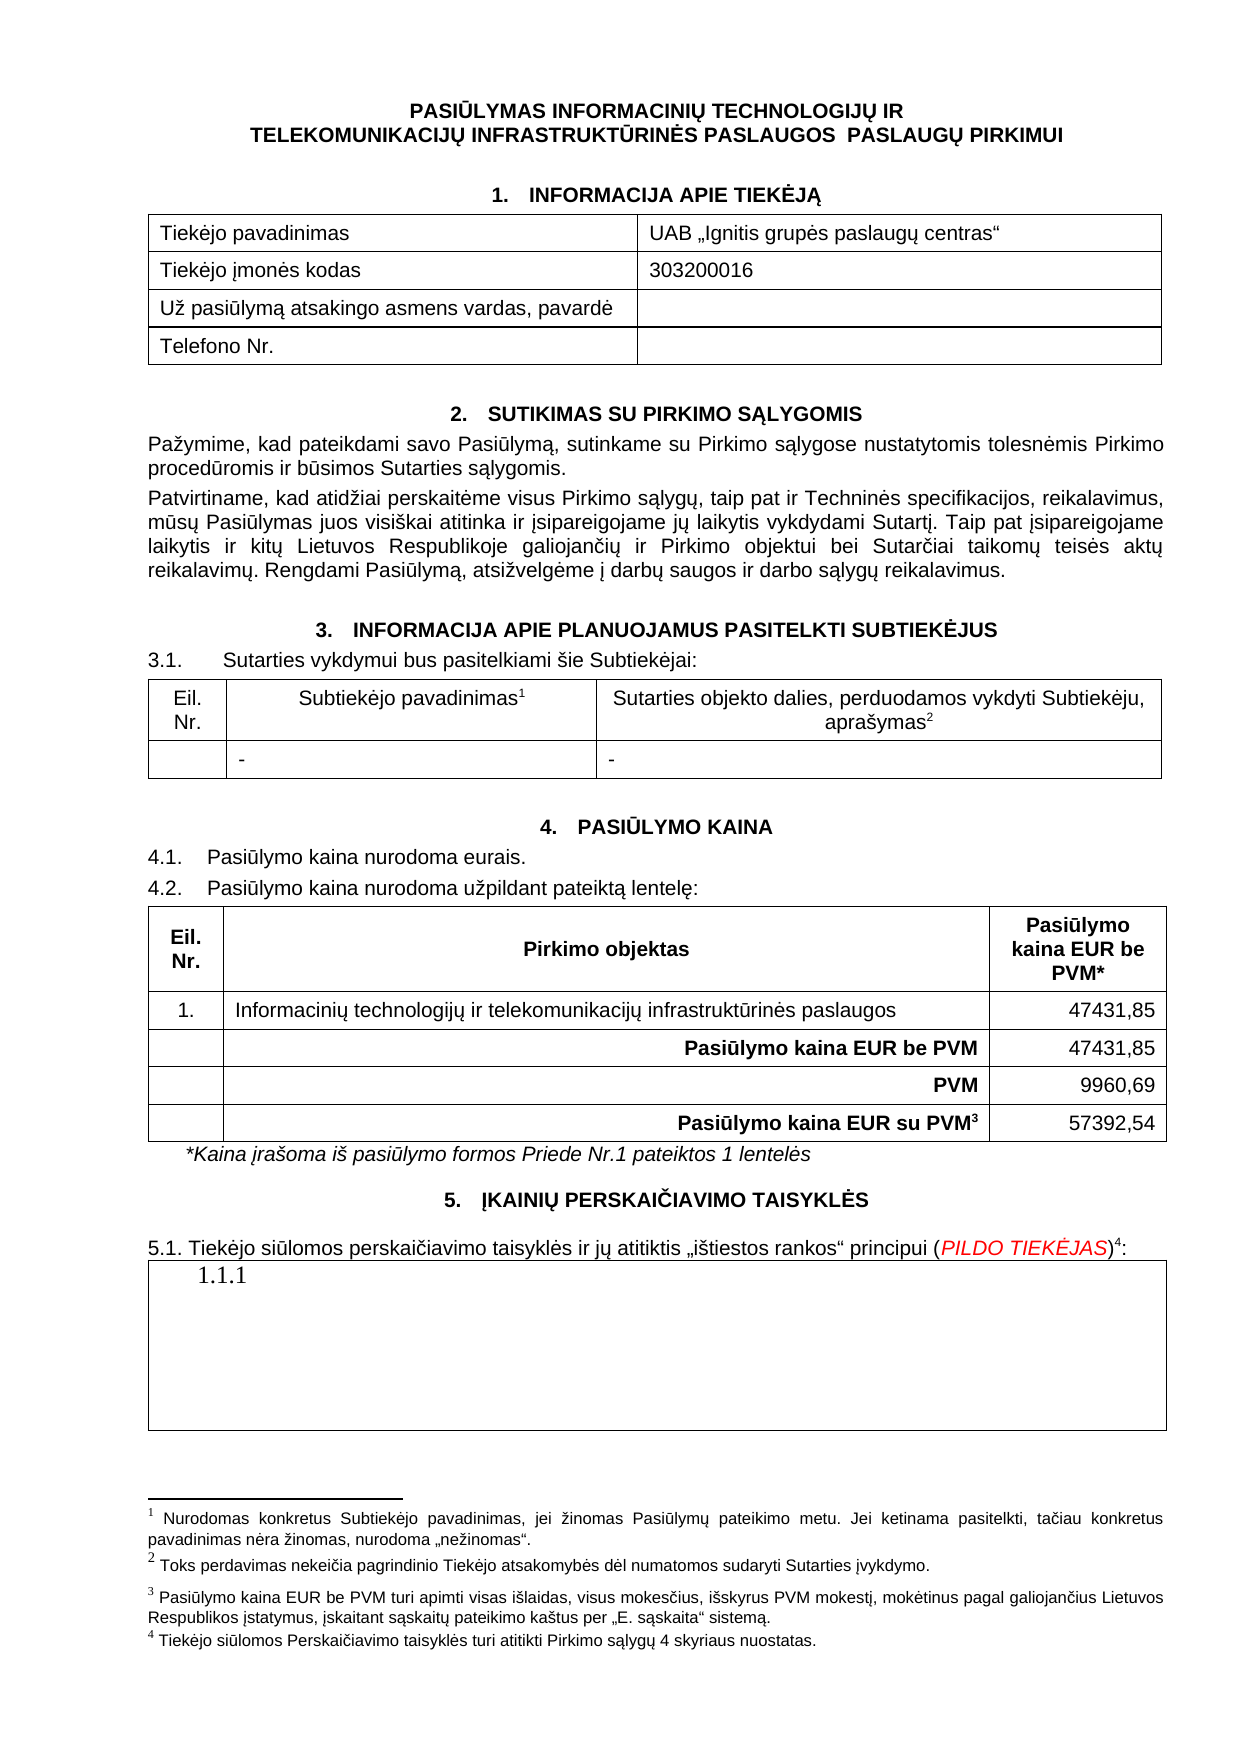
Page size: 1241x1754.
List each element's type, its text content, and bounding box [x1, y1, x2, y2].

table_cell - [597, 741, 1161, 777]
table_cell 47431,85 [990, 992, 1166, 1028]
table_cell PVM [224, 1067, 989, 1103]
table_cell [638, 328, 1161, 364]
table_header [149, 1261, 1166, 1430]
text Pažymime, kad pateikdami savo Pasiūlymą, sutinkame su Pirkimo sąlygose nustatytomis tolesnėmis Pirkimo procedūromis ir būsimos Sutarties sąlygomis. [148, 432, 1165, 479]
table_header Subtiekėjo pavadinimas [227, 680, 596, 740]
table_cell Tiekėjo įmonės kodas [149, 252, 637, 288]
table_cell 57392,54 [990, 1105, 1166, 1141]
subtitle INFORMACIJA APIE PLANUOJAMUS PASITELKTI SUBTIEKĖJUS [148, 618, 1165, 642]
subtitle PASIŪLYMAS Informacinių technologijų ir telekomunikacijų infrastruktūrinės paslaugos PASLAUGŲ PIRKIMUI [148, 99, 1165, 147]
list Pasiūlymo kaina nurodoma užpildant pateiktą lentelę: [148, 875, 1165, 899]
table_header Pirkimo objektas [224, 907, 989, 991]
list *Kaina įrašoma iš pasiūlymo formos Priede Nr.1 pateiktos 1 lentelės [185, 1142, 1165, 1166]
table_cell 1. [149, 992, 223, 1028]
subtitle INFORMACIJA APIE TIEKĖJĄ [148, 183, 1165, 207]
table_header UAB „Ignitis grupės paslaugų centras“ [638, 215, 1161, 251]
table_header Eil. Nr. [149, 907, 223, 991]
table_header Pasiūlymo kaina EUR be PVM* [990, 907, 1166, 991]
table_cell Informacinių technologijų ir telekomunikacijų infrastruktūrinės paslaugos [224, 992, 989, 1028]
list Sutarties vykdymui bus pasitelkiami šie Subtiekėjai: [148, 648, 1165, 672]
table_cell Už pasiūlymą atsakingo asmens vardas, pavardė [149, 290, 637, 326]
table_cell [149, 1067, 223, 1103]
table_cell Pasiūlymo kaina EUR be PVM [224, 1030, 989, 1066]
subtitle PASIŪLYMO KAINA [148, 815, 1165, 839]
table_cell [149, 1105, 223, 1141]
table_cell Telefono Nr. [149, 328, 637, 364]
table_cell Pasiūlymo kaina EUR su PVM [224, 1105, 989, 1141]
table_cell 303200016 [638, 252, 1161, 288]
list Pasiūlymo kaina nurodoma eurais. [148, 845, 1165, 869]
table_cell - [227, 741, 596, 777]
table_cell [149, 741, 226, 777]
text 5.1. Tiekėjo siūlomos perskaičiavimo taisyklės ir jų atitiktis „ištiestos rankos“ principui (PILDO TIEKĖJAS): [148, 1236, 1165, 1259]
table_cell [149, 1030, 223, 1066]
subtitle SUTIKIMAS SU PIRKIMO SĄLYGOMIS [148, 401, 1165, 425]
list ĮKAINIŲ PERSKAIČIAVIMO TAISYKLĖS [148, 1188, 1165, 1212]
table_cell [638, 290, 1161, 326]
table_cell 9960,69 [990, 1067, 1166, 1103]
table_header Sutarties objekto dalies, perduodamos vykdyti Subtiekėju, aprašymas [597, 680, 1161, 740]
table_header Tiekėjo pavadinimas [149, 215, 637, 251]
table_header Eil. Nr. [149, 680, 226, 740]
text Patvirtiname, kad atidžiai perskaitėme visus Pirkimo sąlygų, taip pat ir Techninės specifikacijos, reikalavimus, mūsų Pasiūlymas juos visiškai atitinka ir įsipareigojame jų laikytis vykdydami Sutartį. Taip pat įsipareigojame laikytis ir kitų Lietuvos Respublikoje galiojančių ir Pirkimo objektui bei Sutarčiai taikomų teisės aktų reikalavimų. Rengdami Pasiūlymą, atsižvelgėme į darbų saugos ir darbo sąlygų reikalavimus. [148, 486, 1165, 582]
table_cell 47431,85 [990, 1030, 1166, 1066]
